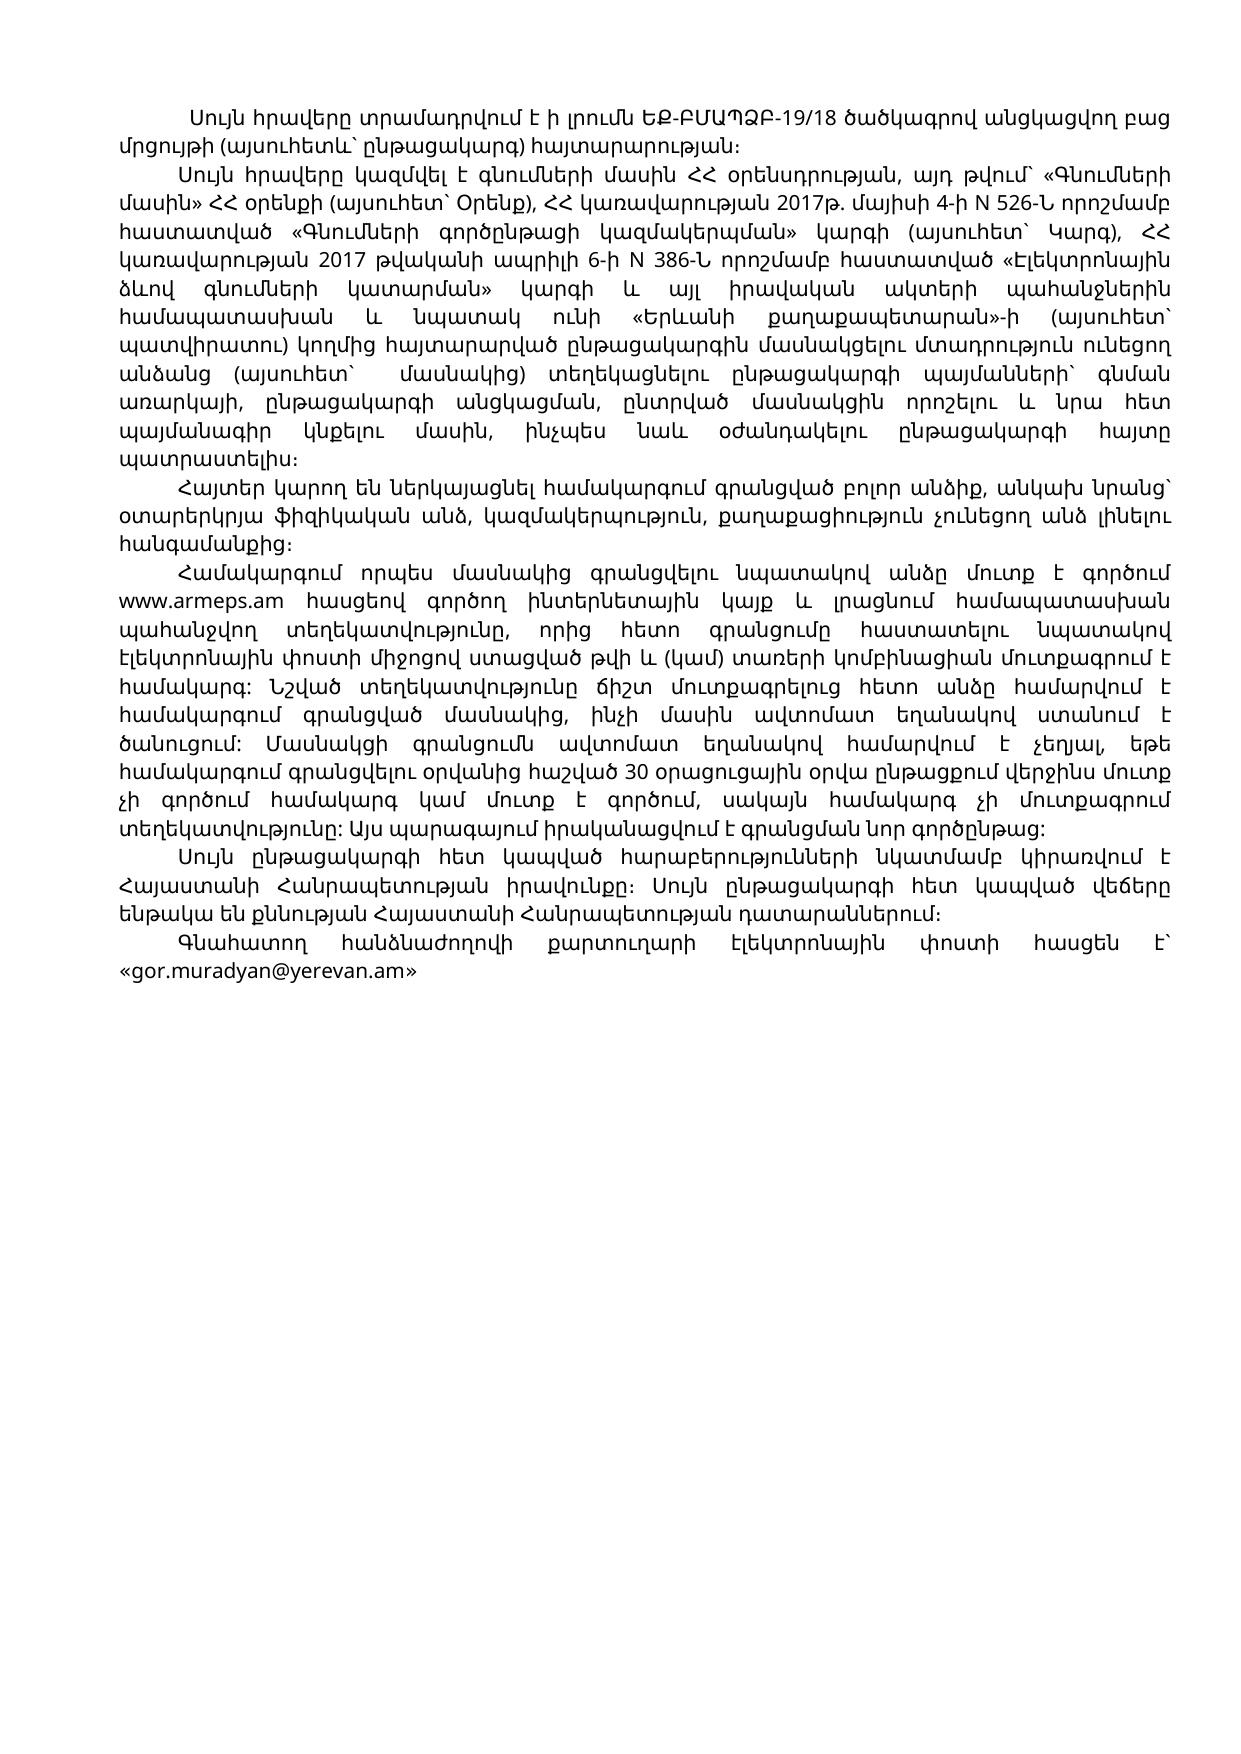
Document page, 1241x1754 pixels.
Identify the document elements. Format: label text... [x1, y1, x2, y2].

text Սույն ընթացակարգի հետ կապված հարաբերությունների նկատմամբ կիրառվում է Հայաստանի Հանրապետության իրավունքը։ Սույն ընթացակարգի հետ կապված վեճերը ենթակա են քննության Հայաստանի Հանրապետության դատարաններում։ [118, 842, 1171, 928]
text Սույն հրավերը կազմվել է գնումների մասին ՀՀ օրենսդրության, այդ թվում` «Գնումների մասին» ՀՀ օրենքի (այսուհետ` Օրենք), ՀՀ կառավարության 2017թ. մայիսի 4-ի N 526-Ն որոշմամբ հաստատված «Գնումների գործընթացի կազմակերպման» կարգի (այսուհետ` Կարգ), ՀՀ կառավարության 2017 թվականի ապրիլի 6-ի N 386-Ն որոշմամբ հաստատված «Էլեկտրոնային ձևով գնումների կատարման» կարգի և այլ իրավական ակտերի պահանջներին համապատասխան և նպատակ ունի «Երևանի քաղաքապետարան»-ի (այսուհետ` պատվիրատու) կողմից հայտարարված ընթացակարգին մասնակցելու մտադրություն ունեցող անձանց (այսուհետ` մասնակից) տեղեկացնելու ընթացակարգի պայմանների` գնման առարկայի, ընթացակարգի անցկացման, ընտրված մասնակցին որոշելու և նրա հետ պայմանագիր կնքելու մասին, ինչպես նաև օժանդակելու ընթացակարգի հայտը պատրաստելիս։ [118, 160, 1171, 473]
text Հայտեր կարող են ներկայացնել համակարգում գրանցված բոլոր անձիք, անկախ նրանց` օտարերկրյա ֆիզիկական անձ, կազմակերպություն, քաղաքացիություն չունեցող անձ լինելու հանգամանքից։ [118, 473, 1171, 558]
text Գնահատող հանձնաժողովի քարտուղարի էլեկտրոնային փոստի հասցեն է` «gor.muradyan@yerevan.am» [118, 928, 1171, 984]
text Համակարգում որպես մասնակից գրանցվելու նպատակով անձը մուտք է գործում www.armeps.am հասցեով գործող ինտերնետային կայք և լրացնում համապատասխան պահանջվող տեղեկատվությունը, որից հետո գրանցումը հաստատելու նպատակով էլեկտրոնային փոստի միջոցով ստացված թվի և (կամ) տառերի կոմբինացիան մուտքագրում է համակարգ: Նշված տեղեկատվությունը ճիշտ մուտքագրելուց հետո անձը համարվում է համակարգում գրանցված մասնակից, ինչի մասին ավտոմատ եղանակով ստանում է ծանուցում: Մասնակցի գրանցումն ավտոմատ եղանակով համարվում է չեղյալ, եթե համակարգում գրանցվելու օրվանից հաշված 30 օրացուցային օրվա ընթացքում վերջինս մուտք չի գործում համակարգ կամ մուտք է գործում, սակայն համակարգ չի մուտքագրում տեղեկատվությունը: Այս պարագայում իրականացվում է գրանցման նոր գործընթաց: [118, 558, 1171, 842]
text Սույն հրավերը տրամադրվում է ի լրումն ԵՔ-ԲՄԱՊՁԲ-19/18 ծածկագրով անցկացվող բաց մրցույթի (այսուհետև` ընթացակարգ) հայտարարության։ [118, 103, 1171, 160]
